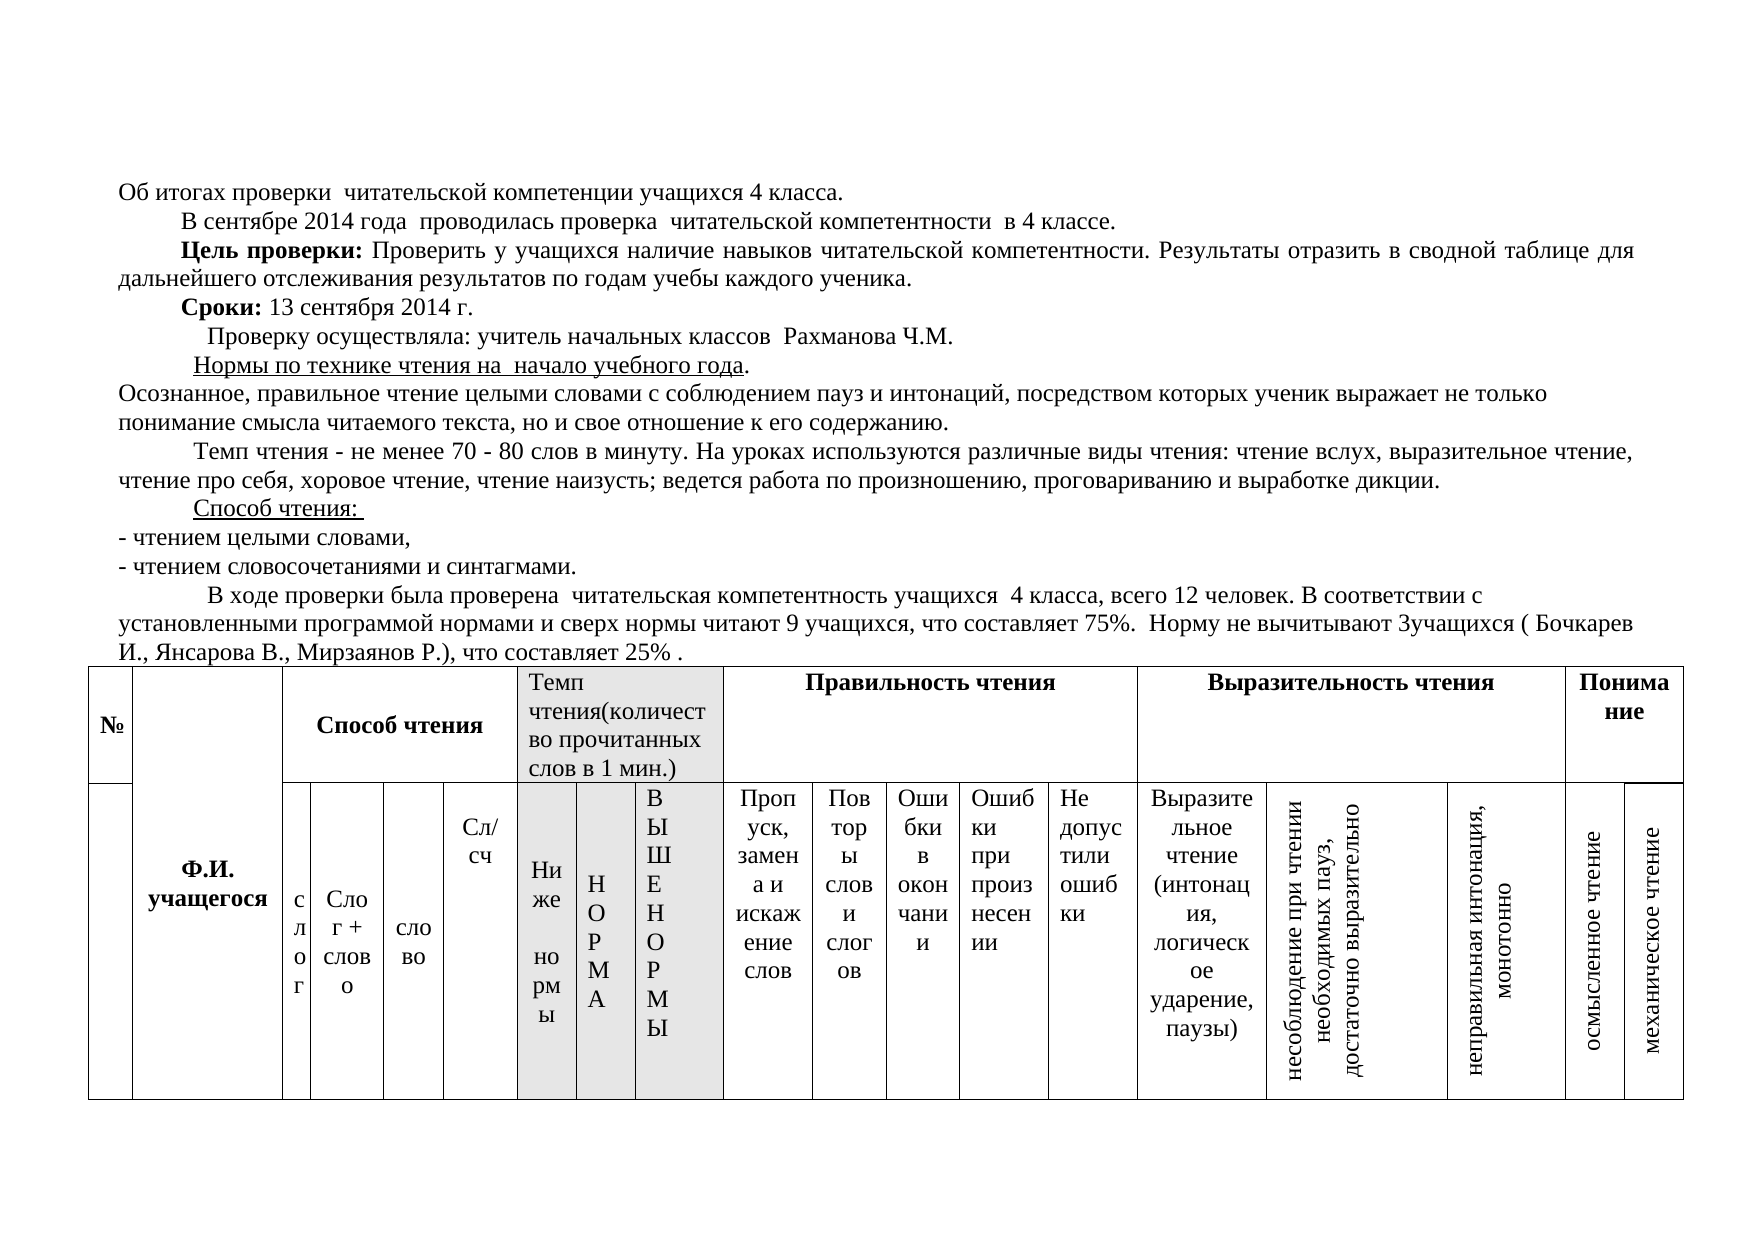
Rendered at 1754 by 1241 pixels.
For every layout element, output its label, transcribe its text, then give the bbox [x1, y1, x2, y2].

table_header № [89, 667, 132, 782]
text Способ чтения: [118, 493, 1636, 522]
text - чтением целыми словами, [118, 522, 1636, 551]
table_cell Ошибки при произнесении [960, 783, 1048, 1099]
table_cell В Ы Ш Е Н О Р М Ы [636, 783, 723, 1099]
text В сентябре 2014 года проводилась проверка читательской компетентности в 4 классе. [118, 206, 1636, 235]
table_cell Н О Р М А [577, 783, 635, 1099]
text Нормы по технике чтения на начало учебного года. [118, 350, 1636, 378]
table_cell Не допустили ошибки [1049, 783, 1137, 1099]
table_cell слово [384, 783, 443, 1099]
table_cell [89, 784, 132, 1099]
table_cell слог [283, 783, 310, 1099]
table_cell неправильная интонация, монотонно [1448, 783, 1565, 1099]
table_cell несоблюдение при чтении необходимых пауз, достаточно выразительно [1267, 783, 1447, 1099]
text - чтением словосочетаниями и синтагмами. [118, 551, 1636, 580]
table_header Способ чтения [283, 667, 517, 782]
text Об итогах проверки читательской компетенции учащихся 4 класса. [118, 177, 1636, 206]
table_cell Сл/сч [444, 783, 517, 1099]
table_cell Ошибки в окончании [887, 783, 959, 1099]
table_cell механическое чтение [1625, 784, 1683, 1099]
table_header Ф.И. учащегося [133, 667, 282, 1099]
table_cell Выразительное чтение (интонация, логическое ударение, паузы) [1138, 783, 1266, 1099]
table_cell Ниже нормы [518, 783, 576, 1099]
text Осознанное, правильное чтение целыми словами с соблюдением пауз и интонаций, посредством которых ученик выражает не только понимание смысла читаемого текста, но и свое отношение к его содержанию. [118, 378, 1636, 436]
text Темп чтения - не менее 70 - 80 слов в минуту. На уроках используются различные виды чтения: чтение вслух, выразительное чтение, чтение про себя, хоровое чтение, чтение наизусть; ведется работа по произношению, проговариванию и выработке дикции. [118, 436, 1636, 493]
table_header Темп чтения(количество прочитанных слов в 1 мин.) [518, 667, 723, 782]
text Цель проверки: Проверить у учащихся наличие навыков читательской компетентности. Результаты отразить в сводной таблице для дальнейшего отслеживания результатов по годам учебы каждого ученика. [118, 235, 1636, 292]
table_header Понимание [1566, 667, 1683, 782]
text Сроки: 13 сентября 2014 г. [118, 292, 1636, 321]
text В ходе проверки была проверена читательская компетентность учащихся 4 класса, всего 12 человек. В соответствии с установленными программой нормами и сверх нормы читают 9 учащихся, что составляет 75%. Норму не вычитывают 3учащихся ( Бочкарев И., Янсарова В., Мирзаянов Р.), что составляет 25% . [118, 580, 1636, 666]
table_cell осмысленное чтение [1566, 783, 1624, 1099]
text Проверку осуществляла: учитель начальных классов Рахманова Ч.М. [118, 321, 1636, 350]
table_cell Слог + слово [311, 783, 383, 1099]
table_header Правильность чтения [724, 667, 1137, 782]
table_cell Пропуск, замена и искажение слов [724, 783, 812, 1099]
table_header Выразительность чтения [1138, 667, 1565, 782]
table_cell Повторы слов и слогов [813, 783, 886, 1099]
